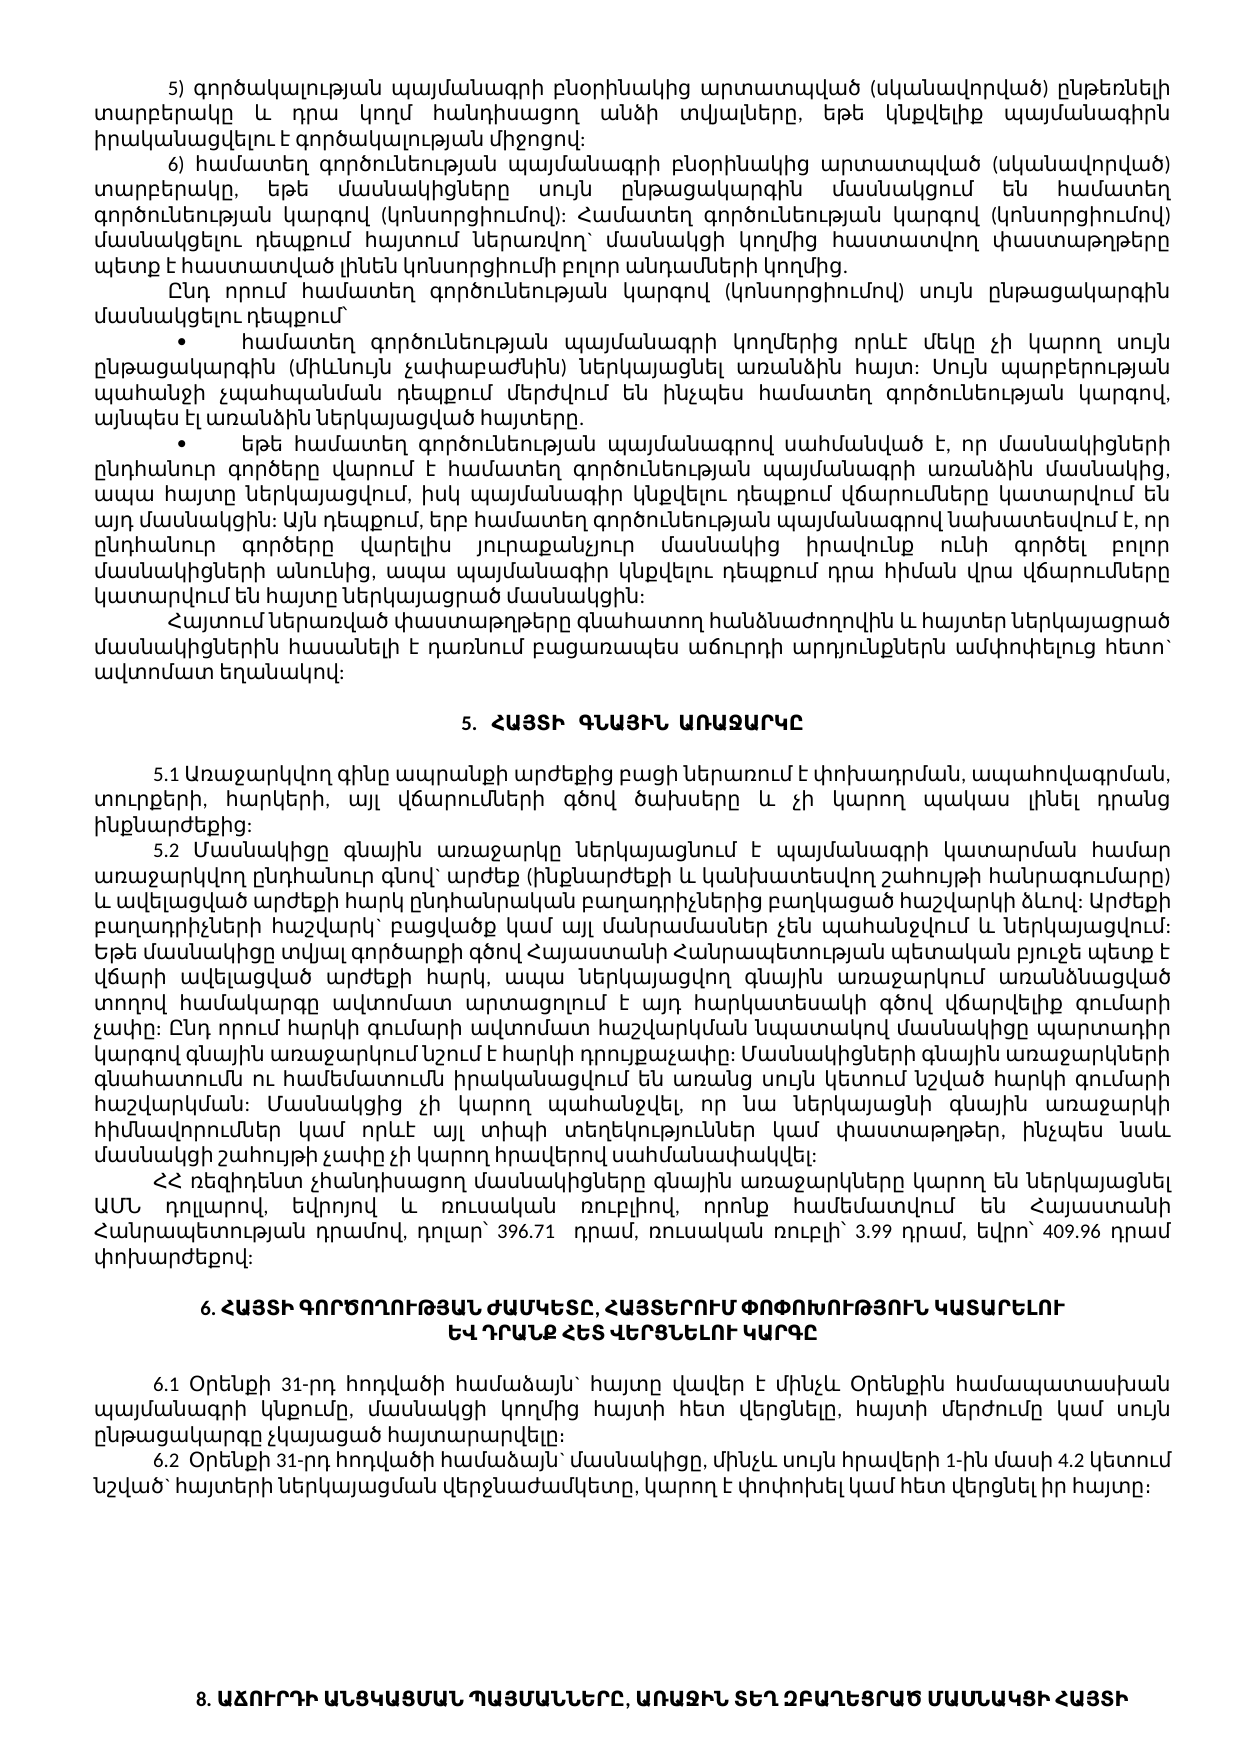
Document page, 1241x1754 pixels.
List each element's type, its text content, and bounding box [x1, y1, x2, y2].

list եթե համատեղ գործունեության պայմանագրով սահմանված է, որ մասնակիցների ընդհանուր գործերը վարում է համատեղ գործունեության պայմանագրի առանձին մասնակից, ապա հայտը ներկայացվում, իսկ պայմանագիր կնքվելու դեպքում վճարումները կատարվում են այդ մասնակցին: Այն դեպքում, երբ համատեղ գործունեության պայմանագրով նախատեսվում է, որ ընդհանուր գործերը վարելիս յուրաքանչյուր մասնակից իրավունք ունի գործել բոլոր մասնակիցների անունից, ապա պայմանագիր կնքվելու դեպքում դրա հիման վրա վճարումները կատարվում են հայտը ներկայացրած մասնակցին: [94, 431, 1171, 609]
text Հայտում ներառված փաստաթղթերը գնահատող հանձնաժողովին և հայտեր ներկայացրած մասնակիցներին հասանելի է դառնում բացառապես աճուրդի արդյունքներն ամփոփելուց հետո` ավտոմատ եղանակով: [94, 609, 1171, 685]
list համատեղ գործունեության պայմանագրի կողմերից որևէ մեկը չի կարող սույն ընթացակարգին (միևնույն չափաբաժնին) ներկայացնել առանձին հայտ: Սույն պարբերության պահանջի չպահպանման դեպքում մերժվում են ինչպես համատեղ գործունեության կարգով, այնպես էլ առանձին ներկայացված հայտերը. [94, 329, 1171, 431]
text 6.1 Օրենքի 31-րդ հոդվածի համաձայն` հայտը վավեր է մինչև Օրենքին համապատասխան պայմանագրի կնքումը, մասնակցի կողմից հայտի հետ վերցնելը, հայտի մերժումը կամ սույն ընթացակարգը չկայացած հայտարարվելը։ [94, 1371, 1171, 1447]
text 6. ՀԱՅՏԻ ԳՈՐԾՈՂՈՒԹՅԱՆ ԺԱՄԿԵՏԸ, ՀԱՅՏԵՐՈՒՄ ՓՈՓՈԽՈՒԹՅՈՒՆ ԿԱՏԱՐԵԼՈՒ [94, 1295, 1171, 1320]
text 5.2 Մասնակիցը գնային առաջարկը ներկայացնում է պայմանագրի կատարման համար առաջարկվող ընդհանուր գնով` արժեք (ինքնարժեքի և կանխատեսվող շահույթի հանրագումարը) և ավելացված արժեքի հարկ ընդհանրական բաղադրիչներից բաղկացած հաշվարկի ձևով: Արժեքի բաղադրիչների հաշվարկ` բացվածք կամ այլ մանրամասներ չեն պահանջվում և ներկայացվում: Եթե մասնակիցը տվյալ գործարքի գծով Հայաստանի Հանրապետության պետական բյուջե պետք է վճարի ավելացված արժեքի հարկ, ապա ներկայացվող գնային առաջարկում առանձնացված տողով համակարգը ավտոմատ արտացոլում է այդ հարկատեսակի գծով վճարվելիք գումարի չափը: Ընդ որում հարկի գումարի ավտոմատ հաշվարկման նպատակով մասնակիցը պարտադիր կարգով գնային առաջարկում նշում է հարկի դրույքաչափը: Մասնակիցների գնային առաջարկների գնահատումն ու համեմատումն իրականացվում են առանց սույն կետում նշված հարկի գումարի հաշվարկման: Մասնակցից չի կարող պահանջվել, որ նա ներկայացնի գնային առաջարկի հիմնավորումներ կամ որևէ այլ տիպի տեղեկություններ կամ փաստաթղթեր, ինչպես նաև մասնակցի շահույթի չափը չի կարող հրավերով սահմանափակվել: [94, 837, 1171, 1168]
text 6.2 Օրենքի 31-րդ հոդվածի համաձայն` մասնակիցը, մինչև սույն հրավերի 1-ին մասի 4.2 կետում նշված` հայտերի ներկայացման վերջնաժամկետը, կարող է փոփոխել կամ հետ վերցնել իր հայտը։ [94, 1447, 1171, 1498]
text Ընդ որում համատեղ գործունեության կարգով (կոնսորցիումով) սույն ընթացակարգին մասնակցելու դեպքում՝ [94, 278, 1171, 329]
text 5) գործակալության պայմանագրի բնօրինակից արտատպված (սկանավորված) ընթեռնելի տարբերակը և դրա կողմ հանդիսացող անձի տվյալները, եթե կնքվելիք պայմանագիրն իրականացվելու է գործակալության միջոցով: [94, 75, 1171, 151]
text 5.1 Առաջարկվող գինը ապրանքի արժեքից բացի ներառում է փոխադրման, ապահովագրման, տուրքերի, հարկերի, այլ վճարումների գծով ծախսերը և չի կարող պակաս լինել դրանց ինքնարժեքից: [94, 761, 1171, 837]
text 6) համատեղ գործունեության պայմանագրի բնօրինակից արտատպված (սկանավորված) տարբերակը, եթե մասնակիցները սույն ընթացակարգին մասնակցում են համատեղ գործունեության կարգով (կոնսորցիումով): Համատեղ գործունեության կարգով (կոնսորցիումով) մասնակցելու դեպքում հայտում ներառվող` մասնակցի կողմից հաստատվող փաստաթղթերը պետք է հաստատված լինեն կոնսորցիումի բոլոր անդամների կողմից. [94, 151, 1171, 278]
text ՀՀ ռեզիդենտ չհանդիսացող մասնակիցները գնային առաջարկները կարող են ներկայացնել ԱՄՆ դոլլարով, եվրոյով և ռուսական ռուբլիով, որոնք համեմատվում են Հայաստանի Հանրապետության դրամով, դոլար՝ 396.71 դրամ, ռուսական ռուբլի՝ 3.99 դրամ, եվրո՝ 409.96 դրամ փոխարժեքով: [94, 1168, 1171, 1269]
text 5. ՀԱՅՏԻ ԳՆԱՅԻՆ ԱՌԱՋԱՐԿԸ [94, 710, 1171, 736]
text 8. ԱՃՈՒՐԴԻ ԱՆՑԿԱՑՄԱՆ ՊԱՅՄԱՆՆԵՐԸ, ԱՌԱՋԻՆ ՏԵՂ ԶԲԱՂԵՑՐԱԾ ՄԱՍՆԱԿՑԻ ՀԱՅՏԻ [94, 1686, 1171, 1712]
text ԵՎ ԴՐԱՆՔ ՀԵՏ ՎԵՐՑՆԵԼՈՒ ԿԱՐԳԸ [94, 1320, 1171, 1346]
